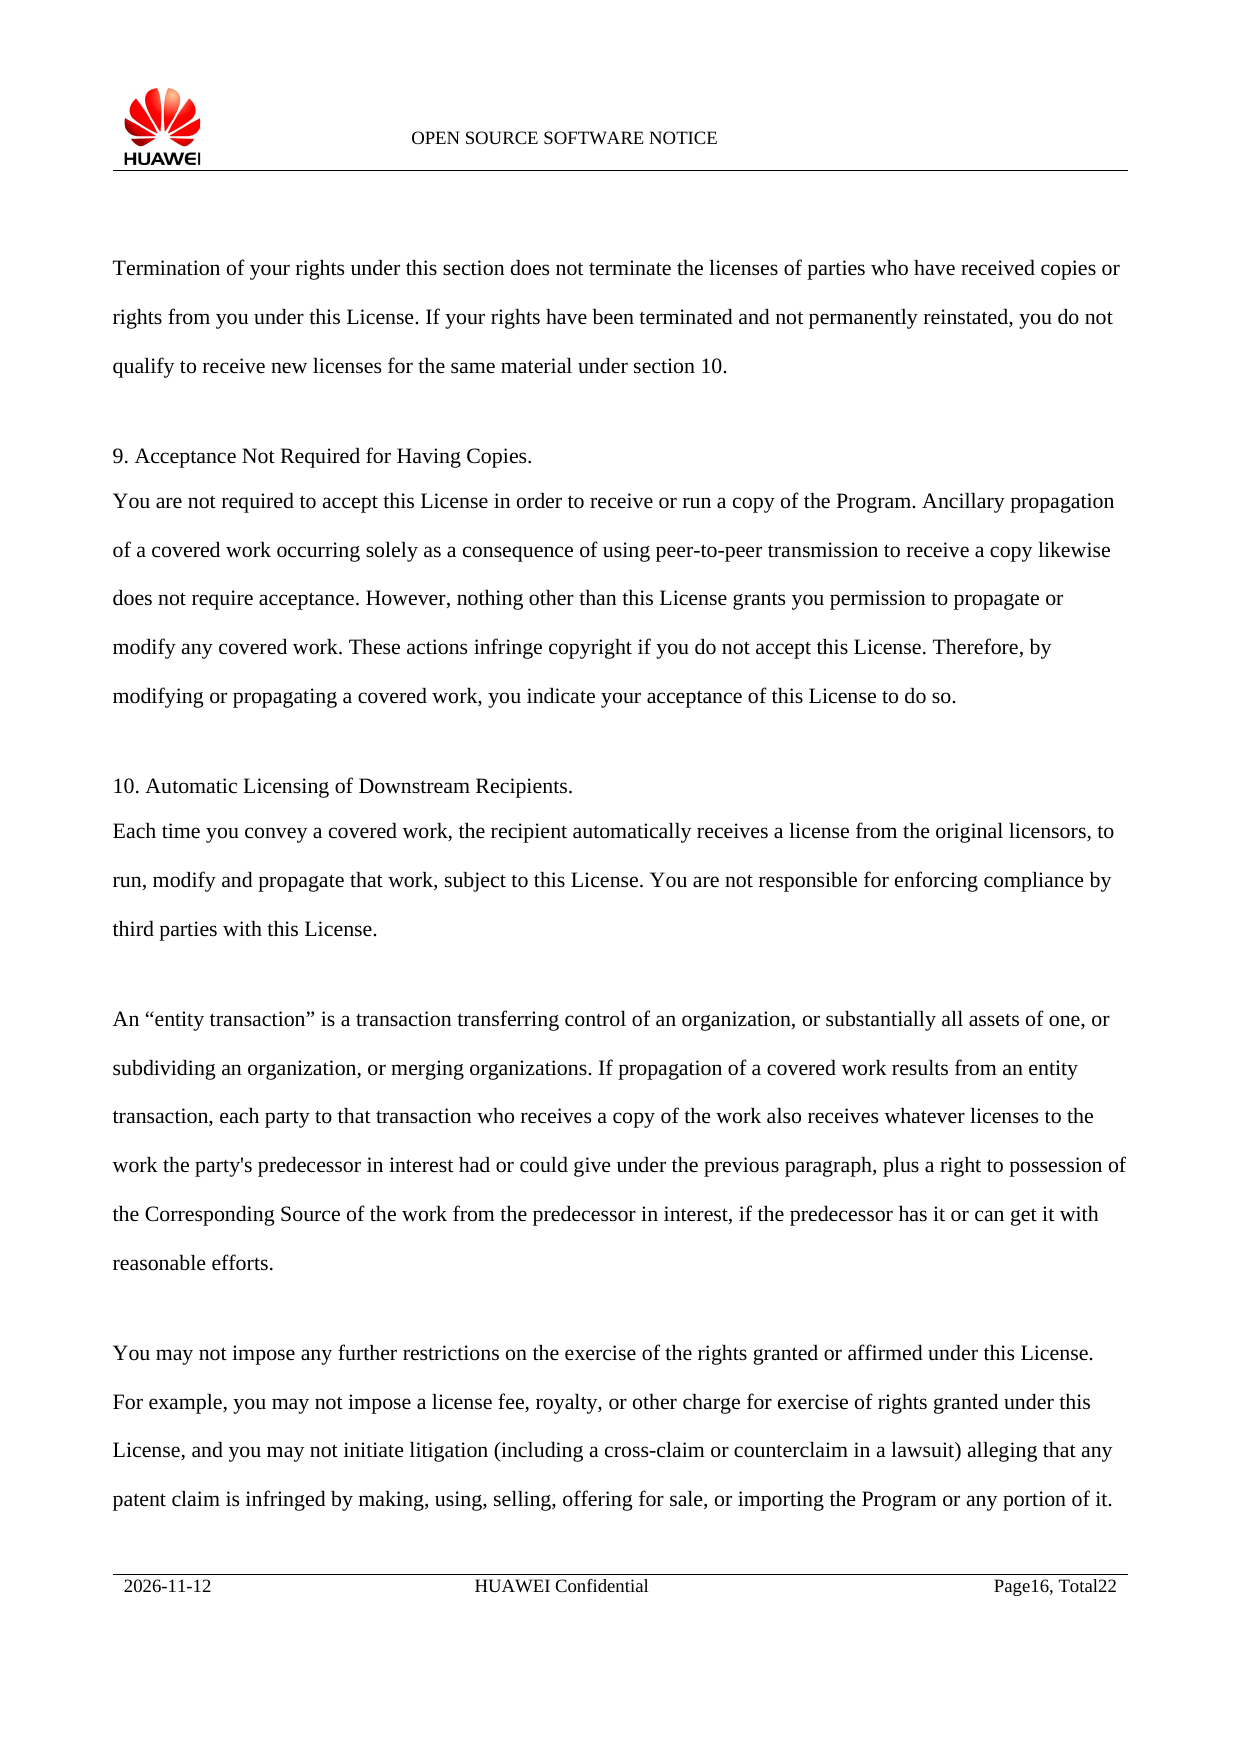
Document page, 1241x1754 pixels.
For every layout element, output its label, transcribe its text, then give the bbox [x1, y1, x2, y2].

text Termination of your rights under this section does not terminate the licenses of parties who have received copies or rights from you under this License. If your rights have been terminated and not permanently reinstated, you do not qualify to receive new licenses for the same material under section 10. [112, 251, 1128, 381]
picture [124, 88, 201, 165]
text You are not required to accept this License in order to receive or run a copy of the Program. Ancillary propagation of a covered work occurring solely as a consequence of using peer-to-peer transmission to receive a copy likewise does not require acceptance. However, nothing other than this License grants you permission to propagate or modify any covered work. These actions infringe copyright if you do not accept this License. Therefore, by modifying or propagating a covered work, you indicate your acceptance of this License to do so. [112, 484, 1128, 712]
text 9. Acceptance Not Required for Having Copies. [112, 439, 1128, 472]
text An “entity transaction” is a transaction transferring control of an organization, or substantially all assets of one, or subdividing an organization, or merging organizations. If propagation of a covered work results from an entity transaction, each party to that transaction who receives a copy of the work also receives whatever licenses to the work the party's predecessor in interest had or could give under the previous paragraph, plus a right to possession of the Corresponding Source of the work from the predecessor in interest, if the predecessor has it or can get it with reasonable efforts. [112, 1002, 1128, 1278]
text 10. Automatic Licensing of Downstream Recipients. [112, 769, 1128, 802]
text Each time you convey a covered work, the recipient automatically receives a license from the original licensors, to run, modify and propagate that work, subject to this License. You are not responsible for enforcing compliance by third parties with this License. [112, 814, 1128, 944]
text You may not impose any further restrictions on the exercise of the rights granted or affirmed under this License. For example, you may not impose a license fee, royalty, or other charge for exercise of rights granted under this License, and you may not initiate litigation (including a cross-claim or counterclaim in a lawsuit) alleging that any patent claim is infringed by making, using, selling, offering for sale, or importing the Program or any portion of it. [112, 1336, 1128, 1515]
